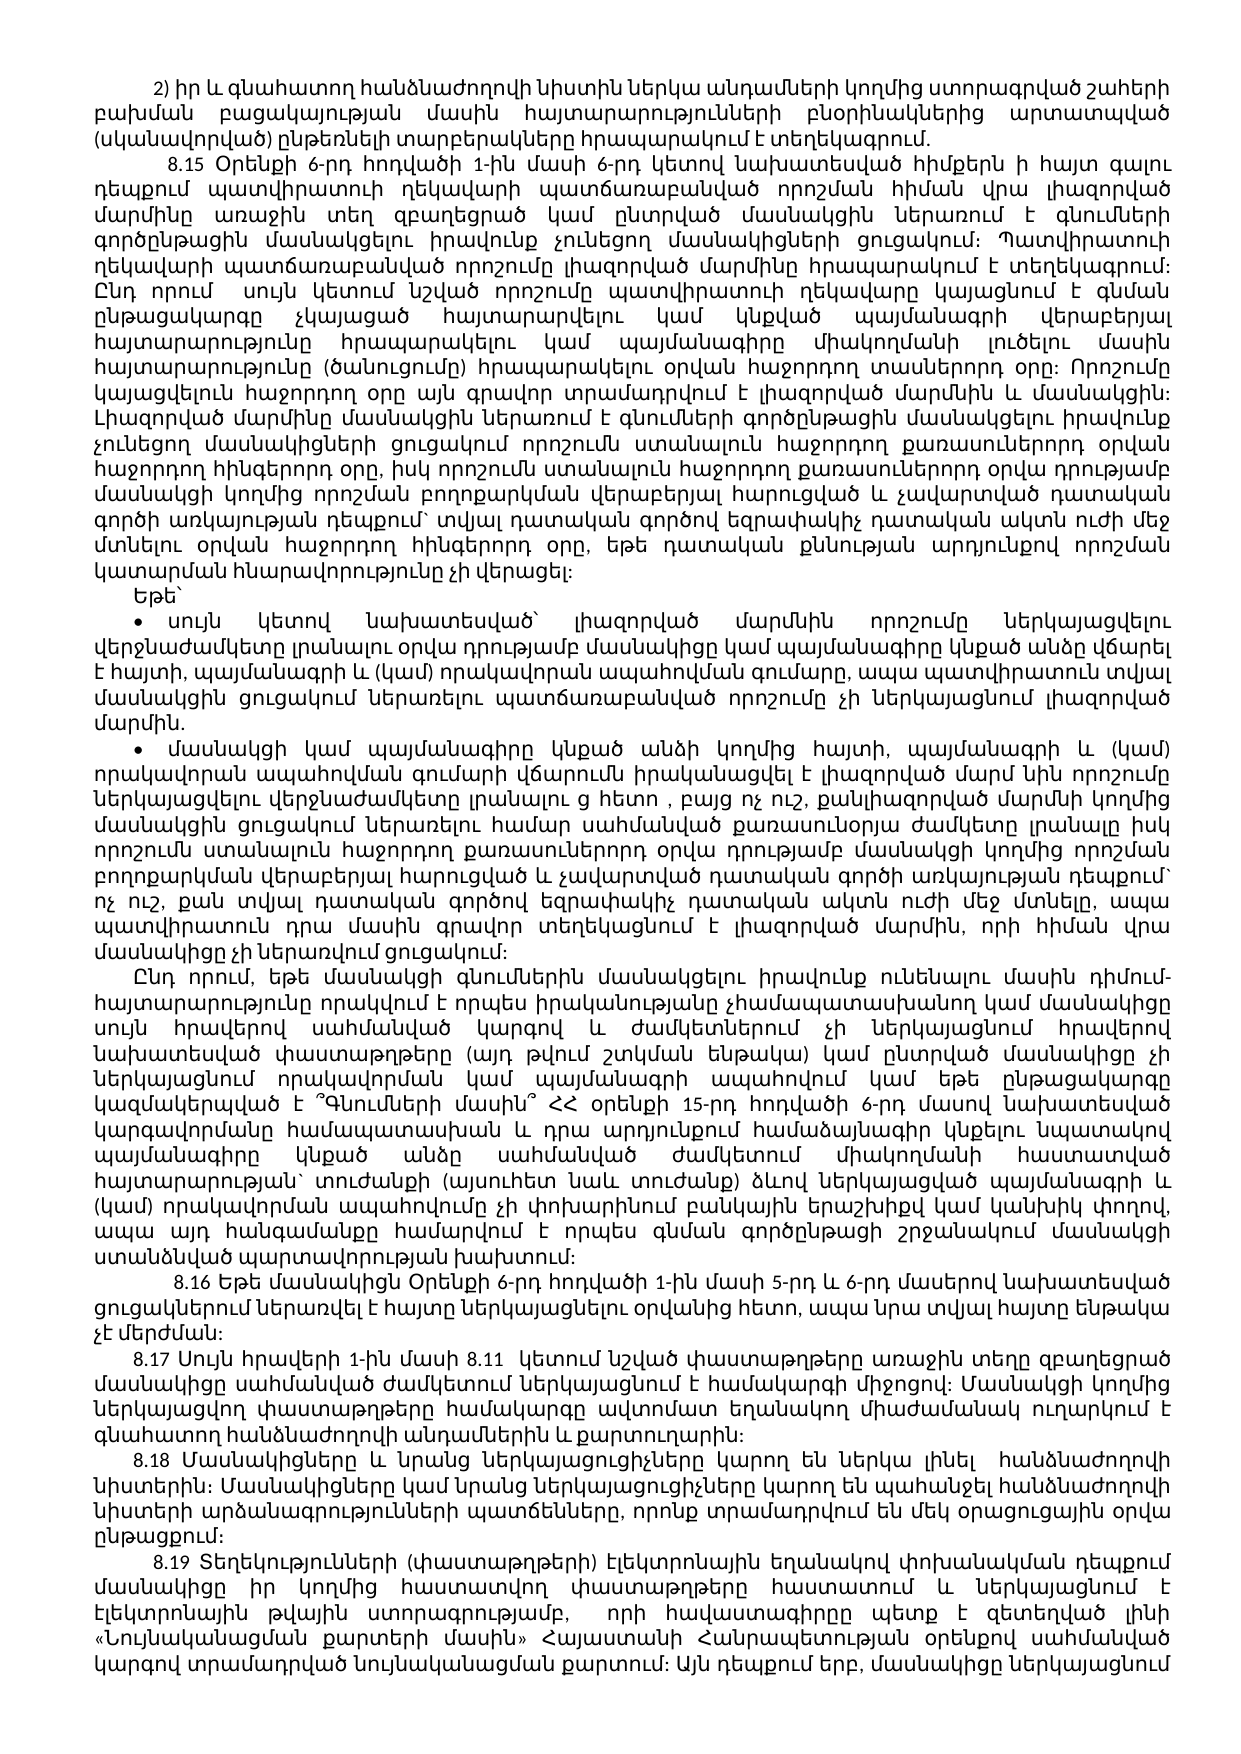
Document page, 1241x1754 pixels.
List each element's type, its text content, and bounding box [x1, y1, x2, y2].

text Ընդ որում, եթե մասնակցի գնումներին մասնակցելու իրավունք ունենալու մասին դիմում-հայտարարությունը որակվում է որպես իրականությանը չհամապատասխանող կամ մասնակիցը սույն հրավերով սահմանված կարգով և ժամկետներում չի ներկայացնում հրավերով նախատեսված փաստաթղթերը (այդ թվում շտկման ենթակա) կամ ընտրված մասնակիցը չի ներկայացնում որակավորման կամ պայմանագրի ապահովում կամ եթե ընթացակարգը կազմակերպված է ՞Գնումների մասին՞ ՀՀ օրենքի 15-րդ հոդվածի 6-րդ մասով նախատեսված կարգավորմանը համապատասխան և դրա արդյունքում համաձայնագիր կնքելու նպատակով պայմանագիրը կնքած անձը սահմանված ժամկետում միակողմանի հաստատված հայտարարության` տուժանքի (այսուհետ նաև տուժանք) ձևով ներկայացված պայմանագրի և (կամ) որակավորման ապահովումը չի փոխարինում բանկային երաշխիքվ կամ կանխիկ փողով, ապա այդ հանգամանքը համարվում է որպես գնման գործընթացի շրջանակում մասնակցի ստանձնված պարտավորության խախտում: [94, 964, 1171, 1269]
text 8.17 Սույն հրավերի 1-ին մասի 8.11 կետում նշված փաստաթղթերը առաջին տեղը զբաղեցրած մասնակիցը սահմանված ժամկետում ներկայացնում է համակարգի միջոցով: Մասնակցի կողմից ներկայացվող փաստաթղթերը համակարգը ավտոմատ եղանակող միաժամանակ ուղարկում է գնահատող հանձնաժողովի անդամներին և քարտուղարին: [94, 1346, 1171, 1447]
text • մասնակցի կամ պայմանագիրը կնքած անձի կողմից հայտի, պայմանագրի և (կամ) որակավորան ապահովման գումարի վճարումն իրականացվել է լիազորված մարմ նին որոշումը ներկայացվելու վերջնաժամկետը լրանալու ց հետո , բայց ոչ ուշ, քանլիազորված մարմնի կողմից մասնակցին ցուցակում ներառելու համար սահմանված քառասունօրյա ժամկետը լրանալը իսկ որոշումն ստանալուն հաջորդող քառասուներորդ օրվա դրությամբ մասնակցի կողմից որոշման բողոքարկման վերաբերյալ հարուցված և չավարտված դատական գործի առկայության դեպքում` ոչ ուշ, քան տվյալ դատական գործով եզրափակիչ դատական ակտն ուժի մեջ մտնելը, ապա պատվիրատուն դրա մասին գրավոր տեղեկացնում է լիազորված մարմին, որի հիման վրա մասնակիցը չի ներառվում ցուցակում: [94, 736, 1171, 964]
text Եթե՝ [94, 583, 1171, 609]
text 8.16 Եթե մասնակիցն Օրենքի 6-րդ հոդվածի 1-ին մասի 5-րդ և 6-րդ մասերով նախատեսված ցուցակներում ներառվել է հայտը ներկայացնելու օրվանից հետո, ապա նրա տվյալ հայտը ենթակա չէ մերժման: [94, 1269, 1171, 1346]
text • սույն կետով նախատեսված՝ լիազորված մարմնին որոշումը ներկայացվելու վերջնաժամկետը լրանալու օրվա դրությամբ մասնակիցը կամ պայմանագիրը կնքած անձը վճարել է հայտի, պայմանագրի և (կամ) որակավորան ապահովման գումարը, ապա պատվիրատուն տվյալ մասնակցին ցուցակում ներառելու պատճառաբանված որոշումը չի ներկայացնում լիազորված մարմին. [94, 609, 1171, 736]
text 8.18 Մասնակիցները և նրանց ներկայացուցիչները կարող են ներկա լինել հանձնաժողովի նիստերին։ Մասնակիցները կամ նրանց ներկայացուցիչները կարող են պահանջել հանձնաժողովի նիստերի արձանագրությունների պատճենները, որոնք տրամադրվում են մեկ օրացուցային օրվա ընթացքում։ [94, 1447, 1171, 1549]
text 2) իր և գնահատող հանձնաժողովի նիստին ներկա անդամների կողմից ստորագրված շահերի բախման բացակայության մասին հայտարարությունների բնօրինակներից արտատպված (սկանավորված) ընթեռնելի տարբերակները հրապարակում է տեղեկագրում. [94, 75, 1171, 151]
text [94, 1549, 1171, 1676]
text 8.15 Օրենքի 6-րդ հոդվածի 1-ին մասի 6-րդ կետով նախատեսված հիմքերն ի հայտ գալու դեպքում պատվիրատուի ղեկավարի պատճառաբանված որոշման հիման վրա լիազորված մարմինը առաջին տեղ զբաղեցրած կամ ընտրված մասնակցին ներառում է գնումների գործընթացին մասնակցելու իրավունք չունեցող մասնակիցների ցուցակում։ Պատվիրատուի ղեկավարի պատճառաբանված որոշումը լիազորված մարմինը հրապարակում է տեղեկագրում: Ընդ որում սույն կետում նշված որոշումը պատվիրատուի ղեկավարը կայացնում է գնման ընթացակարգը չկայացած հայտարարվելու կամ կնքված պայմանագրի վերաբերյալ հայտարարությունը հրապարակելու կամ պայմանագիրը միակողմանի լուծելու մասին հայտարարությունը (ծանուցումը) հրապարակելու օրվան հաջորդող տասներորդ օրը: Որոշումը կայացվելուն հաջորդող օրը այն գրավոր տրամադրվում է լիազորված մարմնին և մասնակցին: Լիազորված մարմինը մասնակցին ներառում է գնումների գործընթացին մասնակցելու իրավունք չունեցող մասնակիցների ցուցակում որոշումն ստանալուն հաջորդող քառասուներորդ օրվան հաջորդող հինգերորդ օրը, իսկ որոշումն ստանալուն հաջորդող քառասուներորդ օրվա դրությամբ մասնակցի կողմից որոշման բողոքարկման վերաբերյալ հարուցված և չավարտված դատական գործի առկայության դեպքում` տվյալ դատական գործով եզրափակիչ դատական ակտն ուժի մեջ մտնելու օրվան հաջորդող հինգերորդ օրը, եթե դատական քննության արդյունքով որոշման կատարման հնարավորությունը չի վերացել: [94, 151, 1171, 583]
